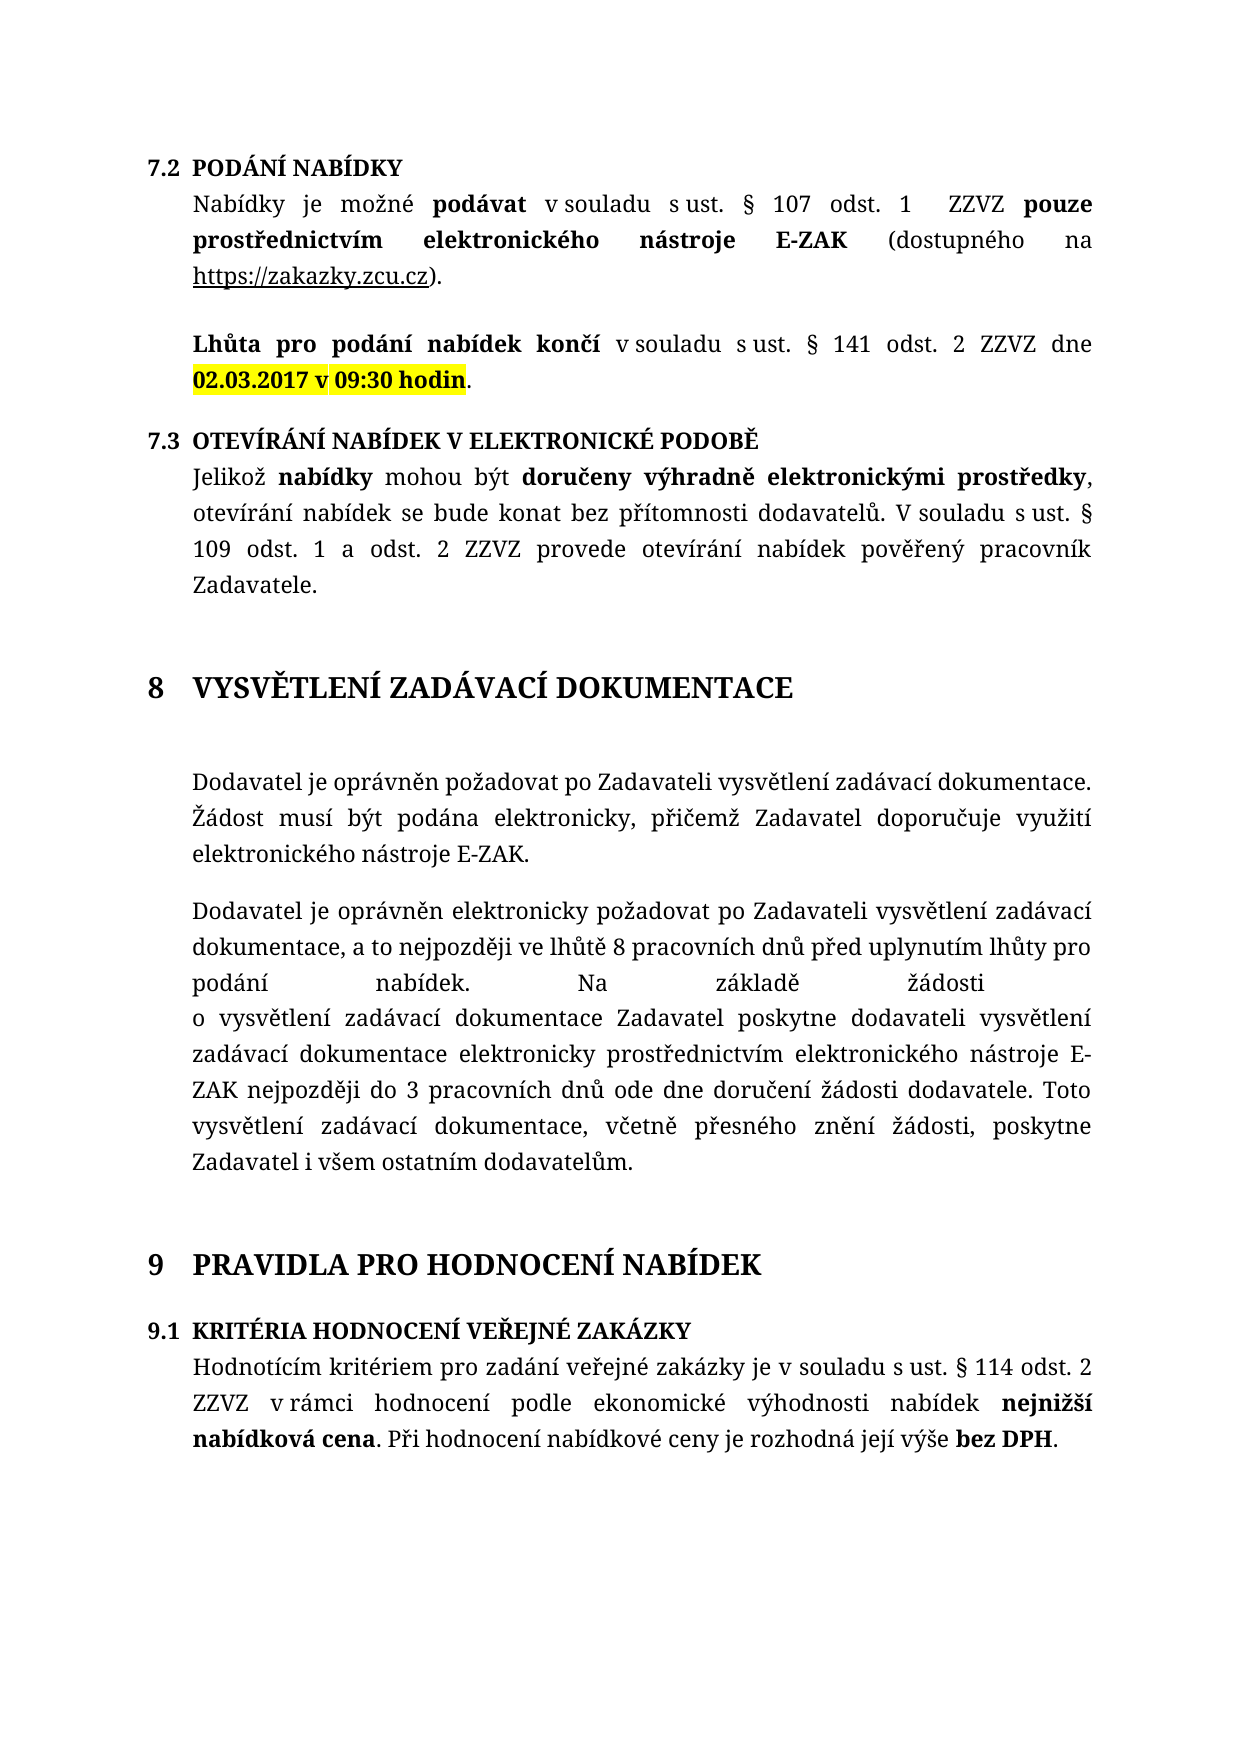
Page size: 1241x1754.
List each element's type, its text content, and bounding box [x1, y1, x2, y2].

subtitle OTEVÍRÁNÍ NABÍDEK V ELEKTRONICKÉ PODOBĚ [148, 425, 1093, 456]
subtitle VYSVĚTLENÍ ZADÁVACÍ DOKUMENTACE [148, 667, 1093, 707]
text Dodavatel je oprávněn elektronicky požadovat po Zadavateli vysvětlení zadávací dokumentace, a to nejpozději ve lhůtě 8 pracovních dnů před uplynutím lhůty pro podání nabídek. Na základě žádosti o vysvětlení zadávací dokumentace Zadavatel poskytne dodavateli vysvětlení zadávací dokumentace elektronicky prostřednictvím elektronického nástroje E-ZAK nejpozději do 3 pracovních dnů ode dne doručení žádosti dodavatele. Toto vysvětlení zadávací dokumentace, včetně přesného znění žádosti, poskytne Zadavatel i všem ostatním dodavatelům. [192, 894, 1093, 1177]
subtitle PRAVIDLA PRO HODNOCENÍ NABÍDEK [148, 1244, 1093, 1284]
text Hodnotícím kritériem pro zadání veřejné zakázky je v souladu s ust. § 114 odst. 2 ZZVZ v rámci hodnocení podle ekonomické výhodnosti nabídek nejnižší nabídková cena. Při hodnocení nabídkové ceny je rozhodná její výše bez DPH. [193, 1351, 1093, 1454]
text Dodavatel je oprávněn požadovat po Zadavateli vysvětlení zadávací dokumentace. Žádost musí být podána elektronicky, přičemž Zadavatel doporučuje využití elektronického nástroje E-ZAK. [192, 766, 1093, 869]
subtitle KRITÉRIA HODNOCENÍ VEŘEJNÉ ZAKÁZKY [147, 1315, 1093, 1346]
text Lhůta pro podání nabídek končí v souladu s ust. § 141 odst. 2 ZZVZ dne 02.03.2017 v 09:30 hodin. [193, 328, 1093, 395]
subtitle PODÁNÍ NABÍDKY [147, 152, 1093, 183]
text Nabídky je možné podávat v souladu s ust. § 107 odst. 1 ZZVZ pouze prostřednictvím elektronického nástroje E-ZAK (dostupného na https://zakazky.zcu.cz). [193, 188, 1093, 291]
text Jelikož nabídky mohou být doručeny výhradně elektronickými prostředky, otevírání nabídek se bude konat bez přítomnosti dodavatelů. V souladu s ust. § 109 odst. 1 a odst. 2 ZZVZ provede otevírání nabídek pověřený pracovník Zadavatele. [193, 461, 1093, 600]
